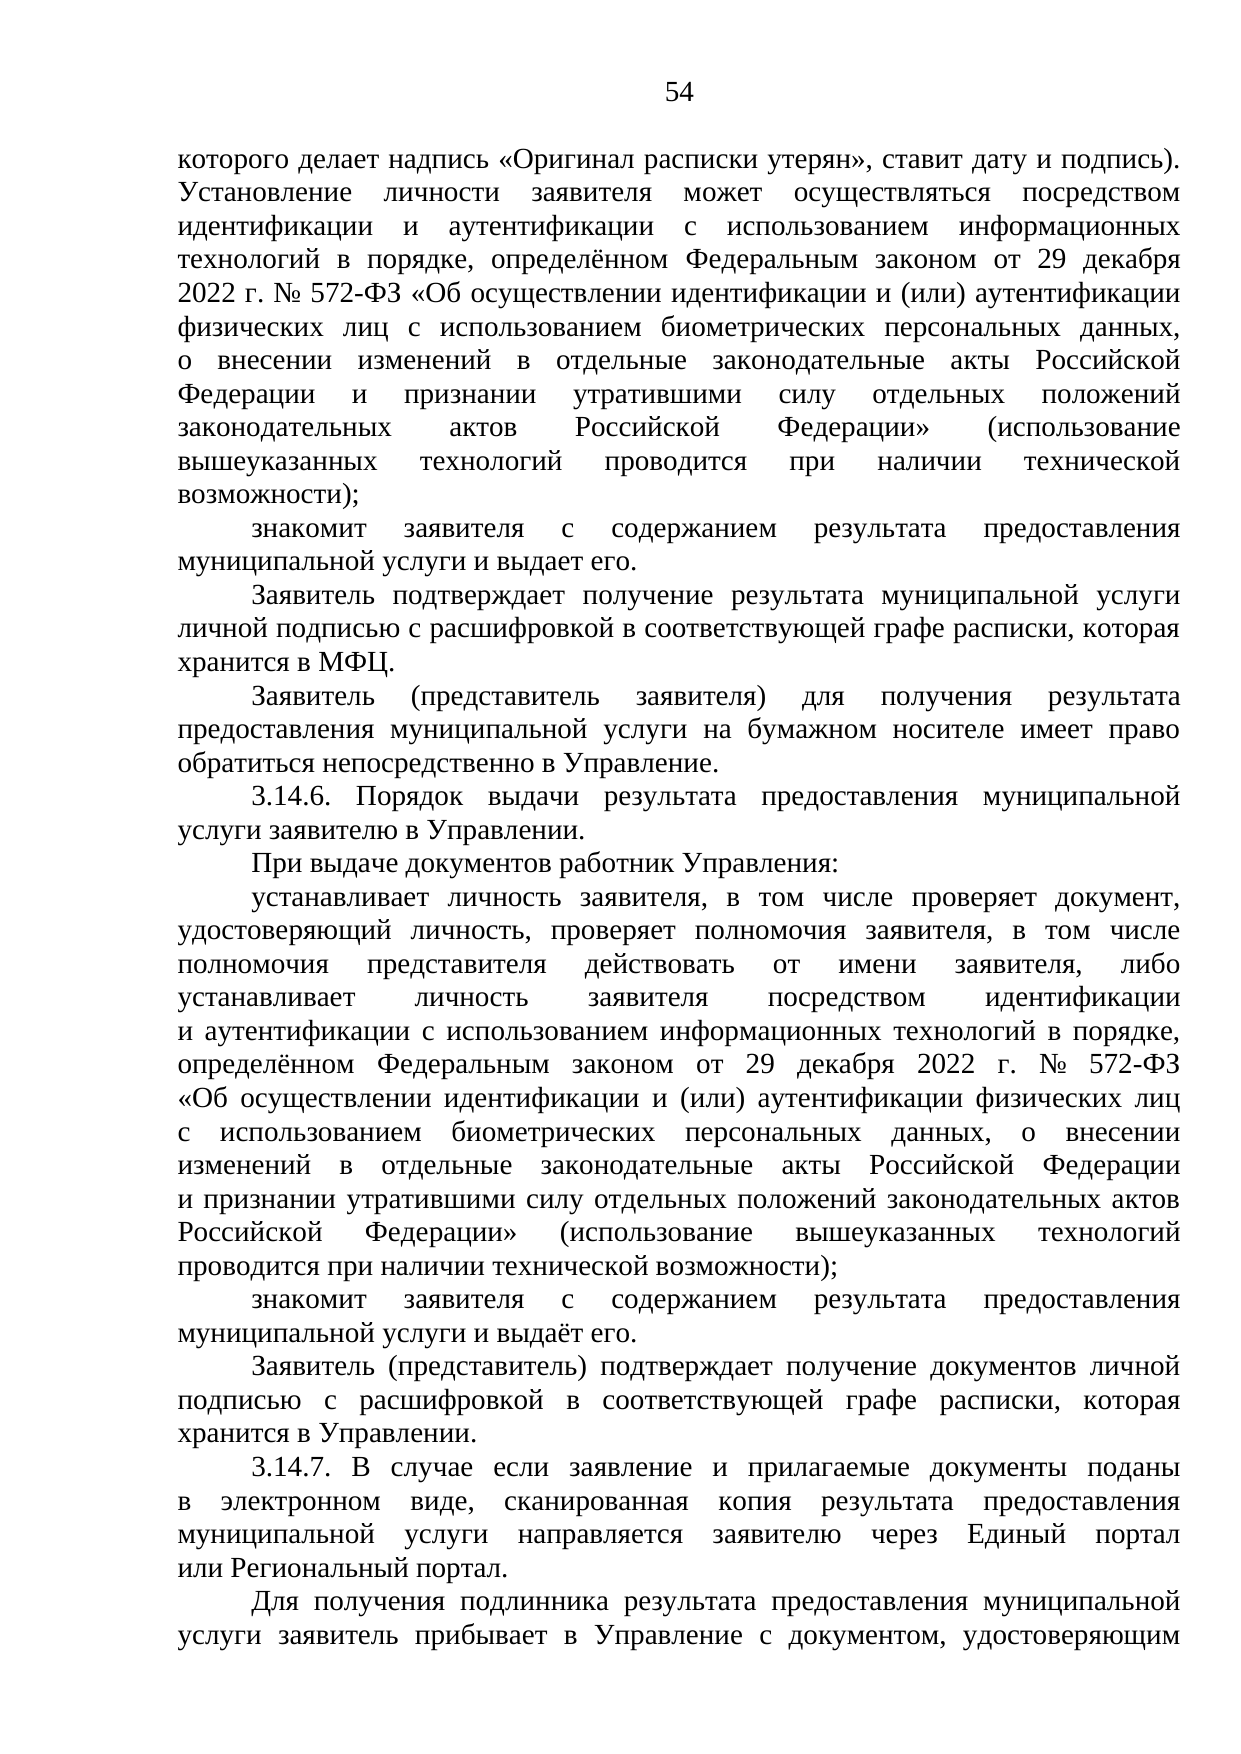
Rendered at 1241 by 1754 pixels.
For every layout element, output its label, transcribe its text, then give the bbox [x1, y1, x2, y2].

text знакомит заявителя с содержанием результата предоставления муниципальной услуги и выдает его. [177, 510, 1181, 577]
text устанавливает личность заявителя, в том числе проверяет документ, удостоверяющий личность, проверяет полномочия заявителя, в том числе полномочия представителя действовать от имени заявителя, либо устанавливает личность заявителя посредством идентификации и аутентификации с использованием информационных технологий в порядке, определённом Федеральным законом от 29 декабря 2022 г. № 572-ФЗ «Об осуществлении идентификации и (или) аутентификации физических лиц с использованием биометрических персональных данных, о внесении изменений в отдельные законодательные акты Российской Федерации и признании утратившими силу отдельных положений законодательных актов Российской Федерации» (использование вышеуказанных технологий проводится при наличии технической возможности); [177, 879, 1181, 1281]
text 3.14.6. Порядок выдачи результата предоставления муниципальной услуги заявителю в Управлении. [177, 778, 1181, 845]
text При выдаче документов работник Управления: [177, 845, 1181, 879]
text Заявитель подтверждает получение результата муниципальной услуги личной подписью с расшифровкой в соответствующей графе расписки, которая хранится в МФЦ. [177, 577, 1181, 678]
text знакомит заявителя с содержанием результата предоставления муниципальной услуги и выдаёт его. [177, 1281, 1181, 1348]
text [177, 141, 1181, 510]
text Заявитель (представитель заявителя) для получения результата предоставления муниципальной услуги на бумажном носителе имеет право обратиться непосредственно в Управление. [177, 678, 1181, 778]
text 3.14.7. В случае если заявление и прилагаемые документы поданы в электронном виде, сканированная копия результата предоставления муниципальной услуги направляется заявителю через Единый портал или Региональный портал. [177, 1449, 1181, 1583]
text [177, 1583, 1181, 1650]
text Заявитель (представитель) подтверждает получение документов личной подписью с расшифровкой в соответствующей графе расписки, которая хранится в Управлении. [177, 1348, 1181, 1449]
